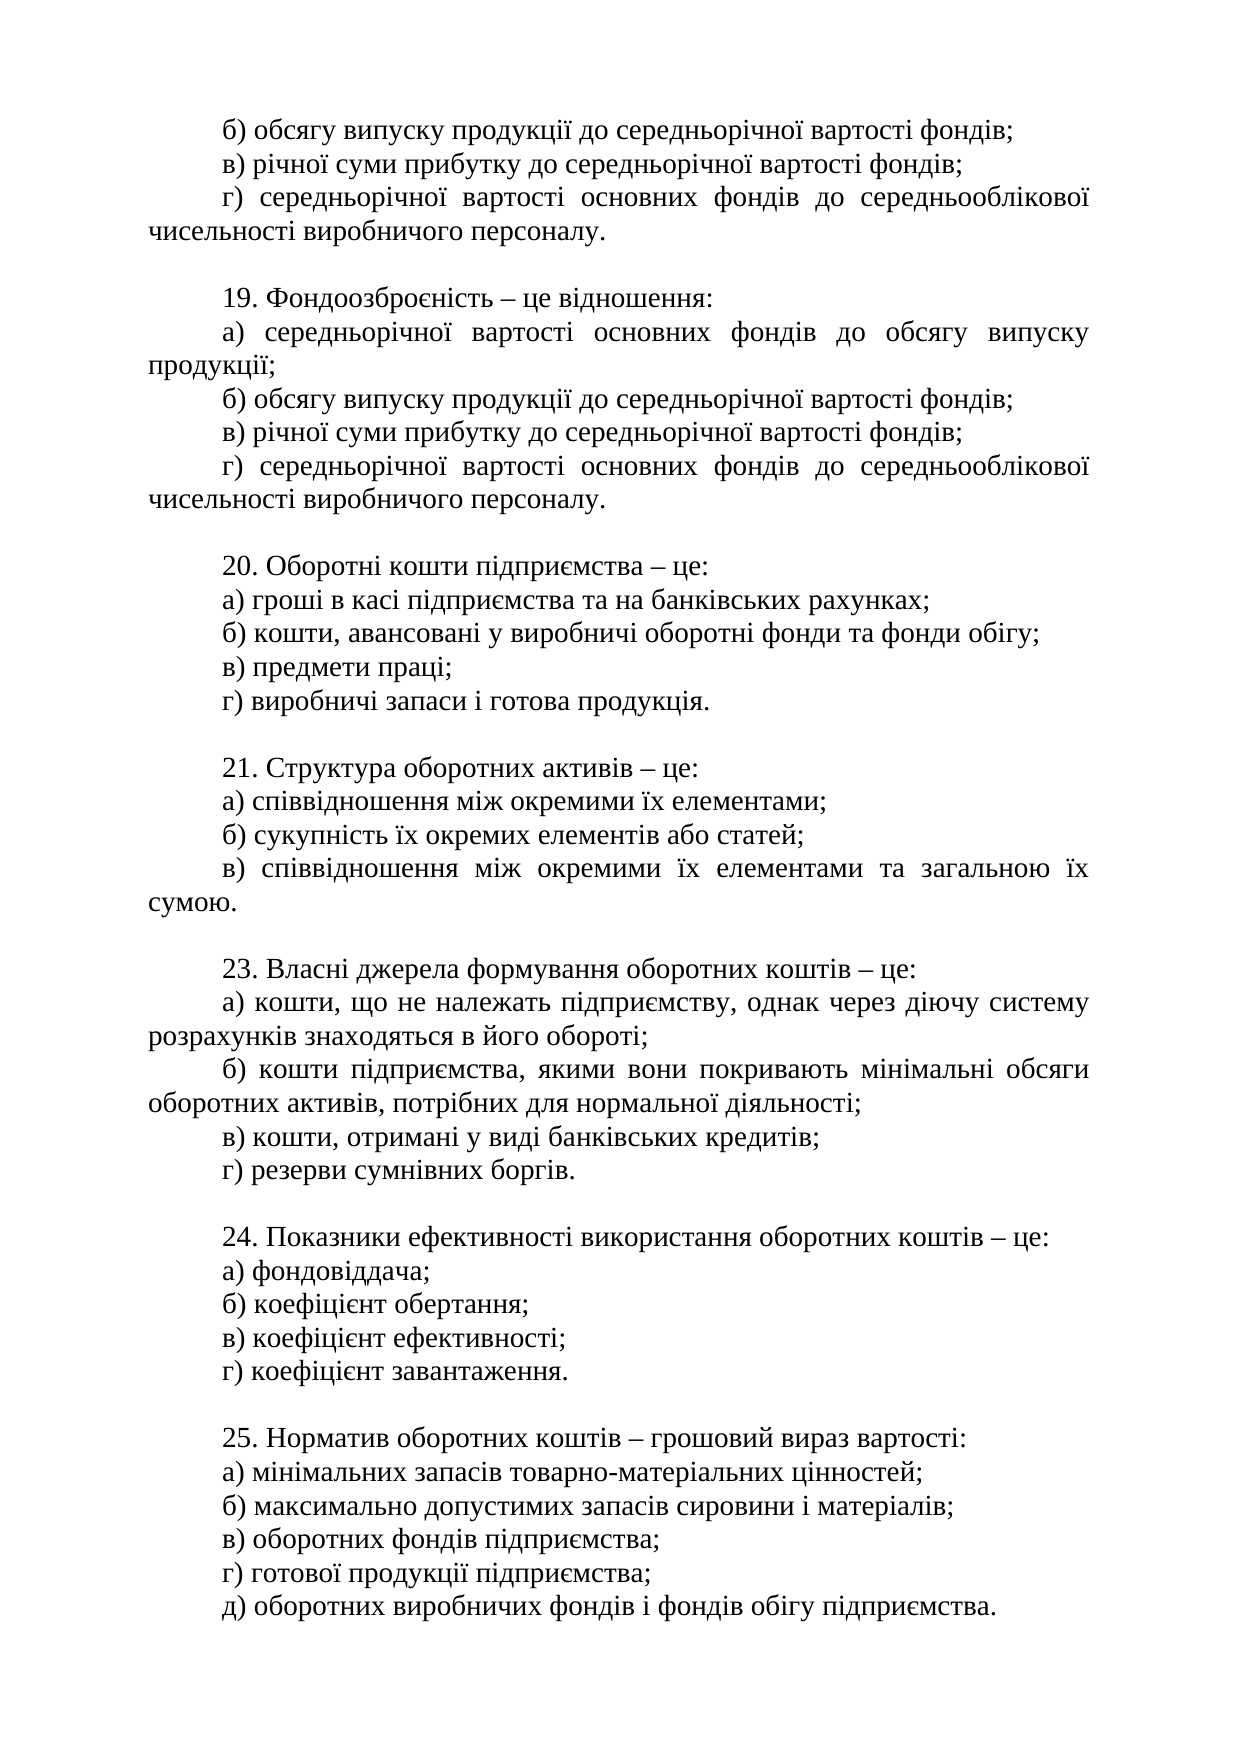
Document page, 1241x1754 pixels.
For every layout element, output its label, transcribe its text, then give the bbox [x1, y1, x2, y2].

text в) річної суми прибутку до середньорічної вартості фондів; [148, 414, 1090, 448]
text б) обсягу випуску продукції до середньорічної вартості фондів; [148, 112, 1090, 146]
text в) предмети праці; [148, 649, 1090, 683]
text а) співвідношення між окремими їх елементами; [148, 783, 1090, 817]
text г) середньорічної вартості основних фондів до середньооблікової чисельності виробничого персоналу. [148, 179, 1090, 247]
text г) резерви сумнівних боргів. [148, 1152, 1090, 1186]
text б) обсягу випуску продукції до середньорічної вартості фондів; [148, 381, 1090, 414]
text 25. Норматив оборотних коштів – грошовий вираз вартості: [148, 1421, 1090, 1454]
text в) оборотних фондів підприємства; [148, 1521, 1090, 1555]
text в) коефіцієнт ефективності; [148, 1320, 1090, 1353]
text 19. Фондоозброєність – це відношення: [148, 280, 1090, 314]
text в) кошти, отримані у виді банківських кредитів; [148, 1119, 1090, 1152]
text г) готової продукції підприємства; [148, 1555, 1090, 1588]
text а) середньорічної вартості основних фондів до обсягу випуску продукції; [148, 314, 1090, 381]
text д) оборотних виробничих фондів і фондів обігу підприємства. [148, 1588, 1090, 1622]
text а) фондовіддача; [148, 1253, 1090, 1286]
text 20. Оборотні кошти підприємства – це: [148, 548, 1090, 582]
text в) річної суми прибутку до середньорічної вартості фондів; [148, 146, 1090, 179]
text б) коефіцієнт обертання; [148, 1286, 1090, 1320]
text а) мінімальних запасів товарно-матеріальних цінностей; [148, 1454, 1090, 1488]
text г) середньорічної вартості основних фондів до середньооблікової чисельності виробничого персоналу. [148, 448, 1090, 515]
text в) співвідношення між окремими їх елементами та загальною їх сумою. [148, 850, 1090, 917]
text 21. Структура оборотних активів – це: [148, 750, 1090, 783]
text а) гроші в касі підприємства та на банківських рахунках; [148, 582, 1090, 616]
text б) сукупність їх окремих елементів або статей; [148, 817, 1090, 850]
text г) коефіцієнт завантаження. [148, 1353, 1090, 1387]
text б) максимально допустимих запасів сировини і матеріалів; [148, 1488, 1090, 1521]
text а) кошти, що не належать підприємству, однак через діючу систему розрахунків знаходяться в його обороті; [148, 984, 1090, 1052]
text б) кошти підприємства, якими вони покривають мінімальні обсяги оборотних активів, потрібних для нормальної діяльності; [148, 1052, 1090, 1119]
text 23. Власні джерела формування оборотних коштів – це: [148, 951, 1090, 984]
text г) виробничі запаси і готова продукція. [148, 683, 1090, 716]
text 24. Показники ефективності використання оборотних коштів – це: [148, 1219, 1090, 1253]
text б) кошти, авансовані у виробничі оборотні фонди та фонди обігу; [148, 616, 1090, 649]
